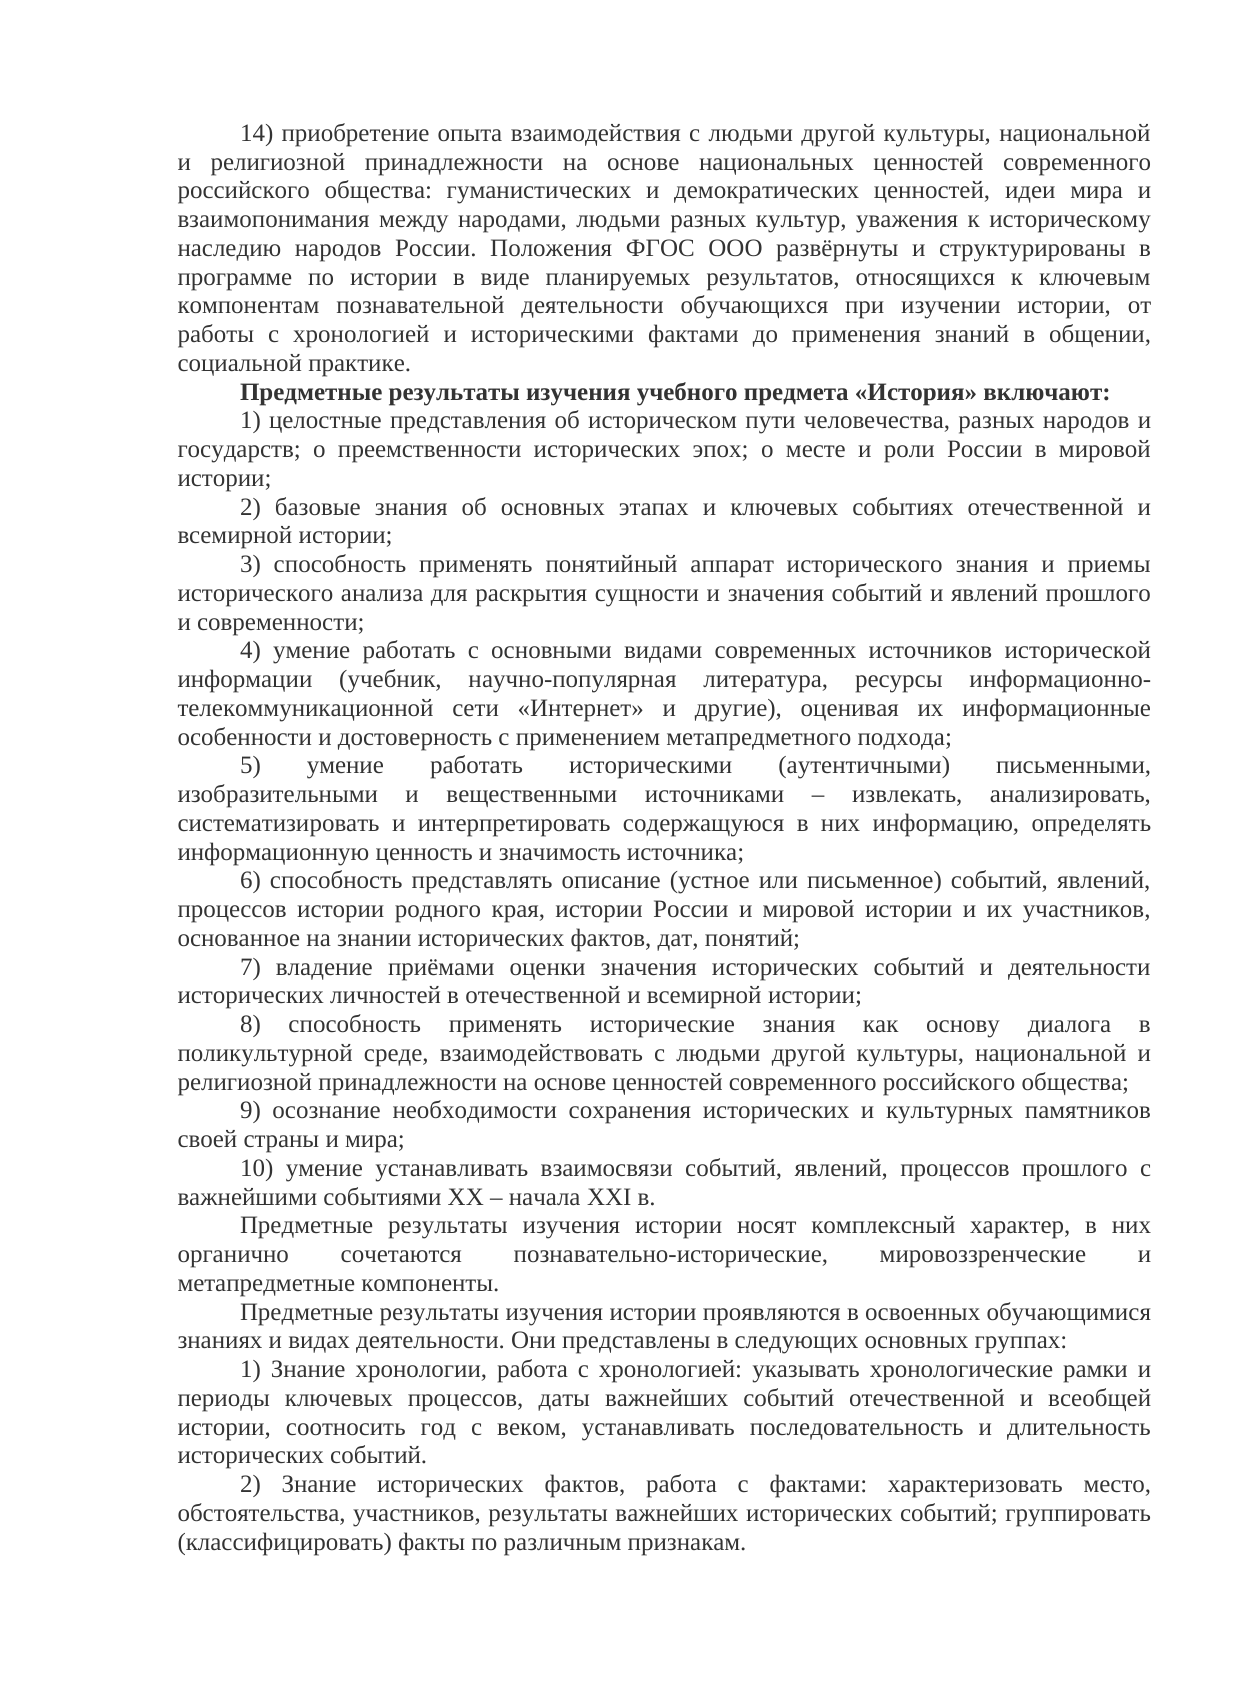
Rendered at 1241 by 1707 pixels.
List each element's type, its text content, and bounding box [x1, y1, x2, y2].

text Предметные результаты изучения истории носят комплексный характер, в них органично сочетаются познавательно-исторические, мировоззренческие и метапредметные компоненты. [177, 1211, 1152, 1297]
text 4) умение работать с основными видами современных источников исторической информации (учебник, научно-популярная литература, ресурсы информационно-телекоммуникационной сети «Интернет» и другие), оценивая их информационные особенности и достоверность с применением метапредметного подхода; [177, 636, 1152, 751]
text 9) осознание необходимости сохранения исторических и культурных памятников своей страны и мира; [177, 1096, 1152, 1153]
text 14) приобретение опыта взаимодействия с людьми другой культуры, национальной и религиозной принадлежности на основе национальных ценностей современного российского общества: гуманистических и демократических ценностей, идеи мира и взаимопонимания между народами, людьми разных культур, уважения к историческому наследию народов России. Положения ФГОС ООО развёрнуты и структурированы в программе по истории в виде планируемых результатов, относящихся к ключевым компонентам познавательной деятельности обучающихся при изучении истории, от работы с хронологией и историческими фактами до применения знаний в общении, социальной практике. [177, 118, 1152, 377]
text 2) базовые знания об основных этапах и ключевых событиях отечественной и всемирной истории; [177, 492, 1152, 549]
text 8) способность применять исторические знания как основу диалога в поликультурной среде, взаимодействовать с людьми другой культуры, национальной и религиозной принадлежности на основе ценностей современного российского общества; [177, 1009, 1152, 1096]
text 10) умение устанавливать взаимосвязи событий, явлений, процессов прошлого с важнейшими событиями ХХ ‒ начала XXI в. [177, 1153, 1152, 1211]
text Предметные результаты изучения учебного предмета «История» включают: [177, 377, 1152, 406]
text Предметные результаты изучения истории проявляются в освоенных обучающимися знаниях и видах деятельности. Они представлены в следующих основных группах: [177, 1297, 1152, 1354]
text 2) Знание исторических фактов, работа с фактами: характеризовать место, обстоятельства, участников, результаты важнейших исторических событий; группировать (классифицировать) факты по различным признакам. [177, 1469, 1152, 1556]
text 6) способность представлять описание (устное или письменное) событий, явлений, процессов истории родного края, истории России и мировой истории и их участников, основанное на знании исторических фактов, дат, понятий; [177, 866, 1152, 952]
text 7) владение приёмами оценки значения исторических событий и деятельности исторических личностей в отечественной и всемирной истории; [177, 952, 1152, 1009]
text 1) Знание хронологии, работа с хронологией: указывать хронологические рамки и периоды ключевых процессов, даты важнейших событий отечественной и всеобщей истории, соотносить год с веком, устанавливать последовательность и длительность исторических событий. [177, 1354, 1152, 1469]
text 1) целостные представления об историческом пути человечества, разных народов и государств; о преемственности исторических эпох; о месте и роли России в мировой истории; [177, 406, 1152, 492]
text 5) умение работать историческими (аутентичными) письменными, изобразительными и вещественными источниками ‒ извлекать, анализировать, систематизировать и интерпретировать содержащуюся в них информацию, определять информационную ценность и значимость источника; [177, 751, 1152, 866]
text 3) способность применять понятийный аппарат исторического знания и приемы исторического анализа для раскрытия сущности и значения событий и явлений прошлого и современности; [177, 549, 1152, 636]
